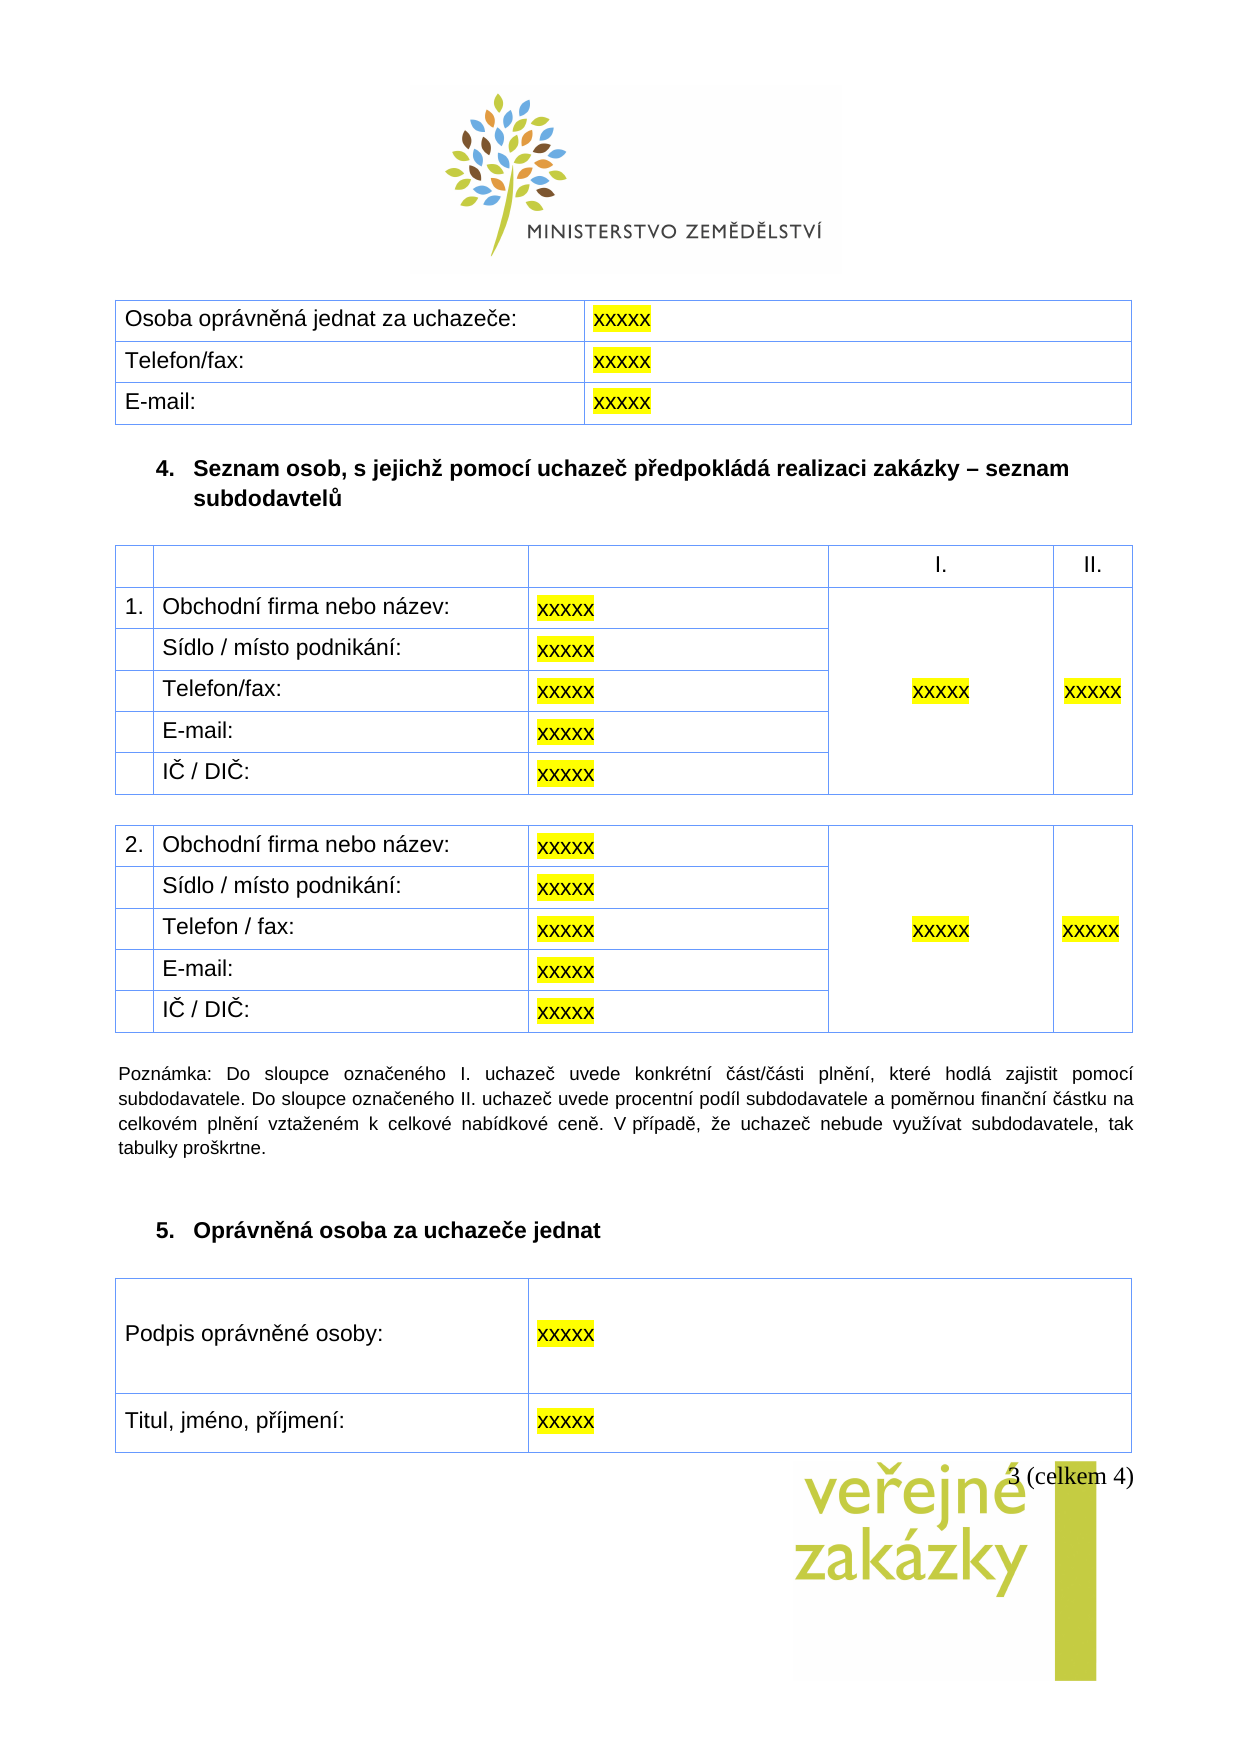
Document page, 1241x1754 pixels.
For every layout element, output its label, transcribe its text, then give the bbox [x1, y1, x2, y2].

table_cell E-mail: [116, 383, 584, 423]
table_header I. [829, 546, 1053, 587]
table_cell xxxxx [529, 712, 828, 752]
table_header xxxxx [529, 826, 828, 866]
table_header [529, 546, 828, 587]
table_cell [116, 712, 153, 752]
table_cell [116, 753, 153, 793]
table_cell xxxxx [585, 383, 1131, 423]
table_cell xxxxx [829, 588, 1053, 793]
text Poznámka: Do sloupce označeného I. uchazeč uvede konkrétní část/části plnění, které hodlá zajistit pomocí subdodavatele. Do sloupce označeného II. uchazeč uvede procentní podíl subdodavatele a poměrnou finanční částku na celkovém plnění vztaženém k celkové nabídkové ceně. V případě, že uchazeč nebude využívat subdodavatele, tak tabulky proškrtne. [118, 1063, 1134, 1159]
table_cell xxxxx [529, 629, 828, 669]
table_header xxxxx [1054, 826, 1132, 1032]
table_cell xxxxx [1054, 588, 1132, 793]
table_header xxxxx [829, 826, 1053, 1032]
table_cell xxxxx [529, 1394, 1131, 1452]
table_cell [116, 629, 153, 669]
table_cell xxxxx [529, 671, 828, 711]
table_cell xxxxx [529, 753, 828, 793]
table_cell Osoba oprávněná jednat za uchazeče: [116, 301, 584, 341]
table_header [154, 546, 528, 587]
table_header 2. [116, 826, 153, 866]
table_cell [116, 671, 153, 711]
table_cell xxxxx [529, 588, 828, 628]
picture [410, 85, 842, 274]
table_cell E-mail: [154, 950, 528, 990]
table_cell [116, 867, 153, 907]
table_header xxxxx [529, 1279, 1131, 1393]
table_header [116, 546, 153, 587]
table_cell 1. [116, 588, 153, 628]
table_cell xxxxx [585, 301, 1131, 341]
picture [793, 1461, 1097, 1681]
table_cell E-mail: [154, 712, 528, 752]
table_cell xxxxx [529, 950, 828, 990]
table_cell xxxxx [529, 867, 828, 907]
table_cell IČ / DIČ: [154, 991, 528, 1032]
table_cell IČ / DIČ: [154, 753, 528, 793]
list Seznam osob, s jejichž pomocí uchazeč předpokládá realizaci zakázky – seznam subdodavtelů [156, 455, 1134, 511]
table_header II. [1054, 546, 1132, 587]
table_header Obchodní firma nebo název: [154, 826, 528, 866]
table_cell [116, 991, 153, 1032]
table_cell Titul, jméno, příjmení: [116, 1394, 528, 1452]
table_cell xxxxx [585, 342, 1131, 382]
table_cell Telefon/fax: [154, 671, 528, 711]
table_cell Sídlo / místo podnikání: [154, 867, 528, 907]
table_cell xxxxx [529, 991, 828, 1032]
table_cell [116, 950, 153, 990]
table_cell Telefon/fax: [116, 342, 584, 382]
table_cell xxxxx [529, 909, 828, 949]
table_cell Sídlo / místo podnikání: [154, 629, 528, 669]
table_cell Telefon / fax: [154, 909, 528, 949]
table_header Podpis oprávněné osoby: [116, 1279, 528, 1393]
table_cell [116, 909, 153, 949]
table_cell Obchodní firma nebo název: [154, 588, 528, 628]
list Oprávněná osoba za uchazeče jednat [156, 1217, 1134, 1243]
